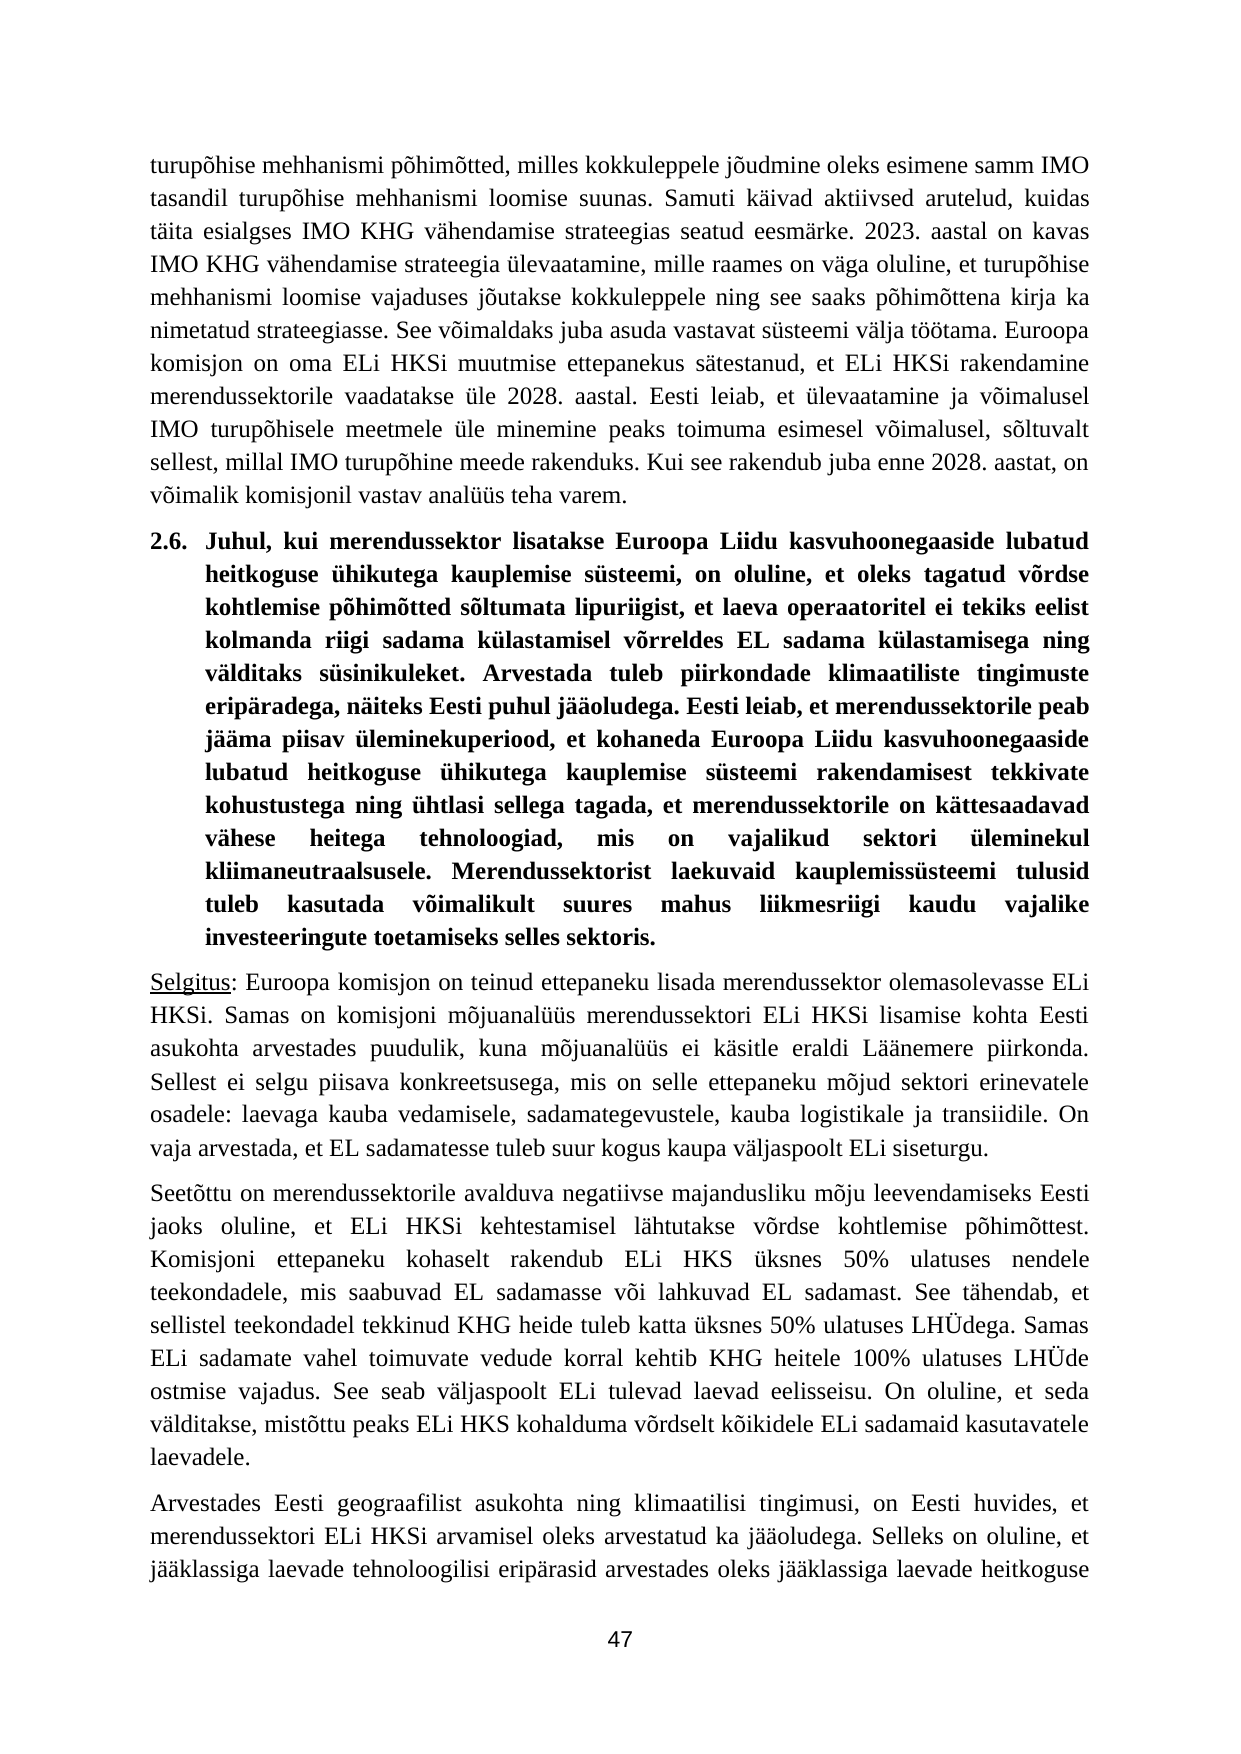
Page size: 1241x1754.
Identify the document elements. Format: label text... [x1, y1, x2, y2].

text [150, 150, 1090, 509]
list Juhul, kui merendussektor lisatakse Euroopa Liidu kasvuhoonegaaside lubatud heitkoguse ühikutega kauplemise süsteemi, on oluline, et oleks tagatud võrdse kohtlemise põhimõtted sõltumata lipuriigist, et laeva operaatoritel ei tekiks eelist kolmanda riigi sadama külastamisel võrreldes EL sadama külastamisega ning välditaks süsinikuleket. Arvestada tuleb piirkondade klimaatiliste tingimuste eripäradega, näiteks Eesti puhul jääoludega. Eesti leiab, et merendussektorile peab jääma piisav üleminekuperiood, et kohaneda Euroopa Liidu kasvuhoonegaaside lubatud heitkoguse ühikutega kauplemise süsteemi rakendamisest tekkivate kohustustega ning ühtlasi sellega tagada, et merendussektorile on kättesaadavad vähese heitega tehnoloogiad, mis on vajalikud sektori üleminekul kliimaneutraalsusele. Merendussektorist laekuvaid kauplemissüsteemi tulusid tuleb kasutada võimalikult suures mahus liikmesriigi kaudu vajalike investeeringute toetamiseks selles sektoris. [150, 526, 1090, 951]
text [150, 1488, 1090, 1583]
text Seetõttu on merendussektorile avalduva negatiivse majandusliku mõju leevendamiseks Eesti jaoks oluline, et ELi HKSi kehtestamisel lähtutakse võrdse kohtlemise põhimõttest. Komisjoni ettepaneku kohaselt rakendub ELi HKS üksnes 50% ulatuses nendele teekondadele, mis saabuvad EL sadamasse või lahkuvad EL sadamast. See tähendab, et sellistel teekondadel tekkinud KHG heide tuleb katta üksnes 50% ulatuses LHÜdega. Samas ELi sadamate vahel toimuvate vedude korral kehtib KHG heitele 100% ulatuses LHÜde ostmise vajadus. See seab väljaspoolt ELi tulevad laevad eelisseisu. On oluline, et seda välditakse, mistõttu peaks ELi HKS kohalduma võrdselt kõikidele ELi sadamaid kasutavatele laevadele. [150, 1178, 1090, 1471]
text Selgitus: Euroopa komisjon on teinud ettepaneku lisada merendussektor olemasolevasse ELi HKSi. Samas on komisjoni mõjuanalüüs merendussektori ELi HKSi lisamise kohta Eesti asukohta arvestades puudulik, kuna mõjuanalüüs ei käsitle eraldi Läänemere piirkonda. Sellest ei selgu piisava konkreetsusega, mis on selle ettepaneku mõjud sektori erinevatele osadele: laevaga kauba vedamisele, sadamategevustele, kauba logistikale ja transiidile. On vaja arvestada, et EL sadamatesse tuleb suur kogus kaupa väljaspoolt ELi siseturgu. [150, 967, 1090, 1161]
